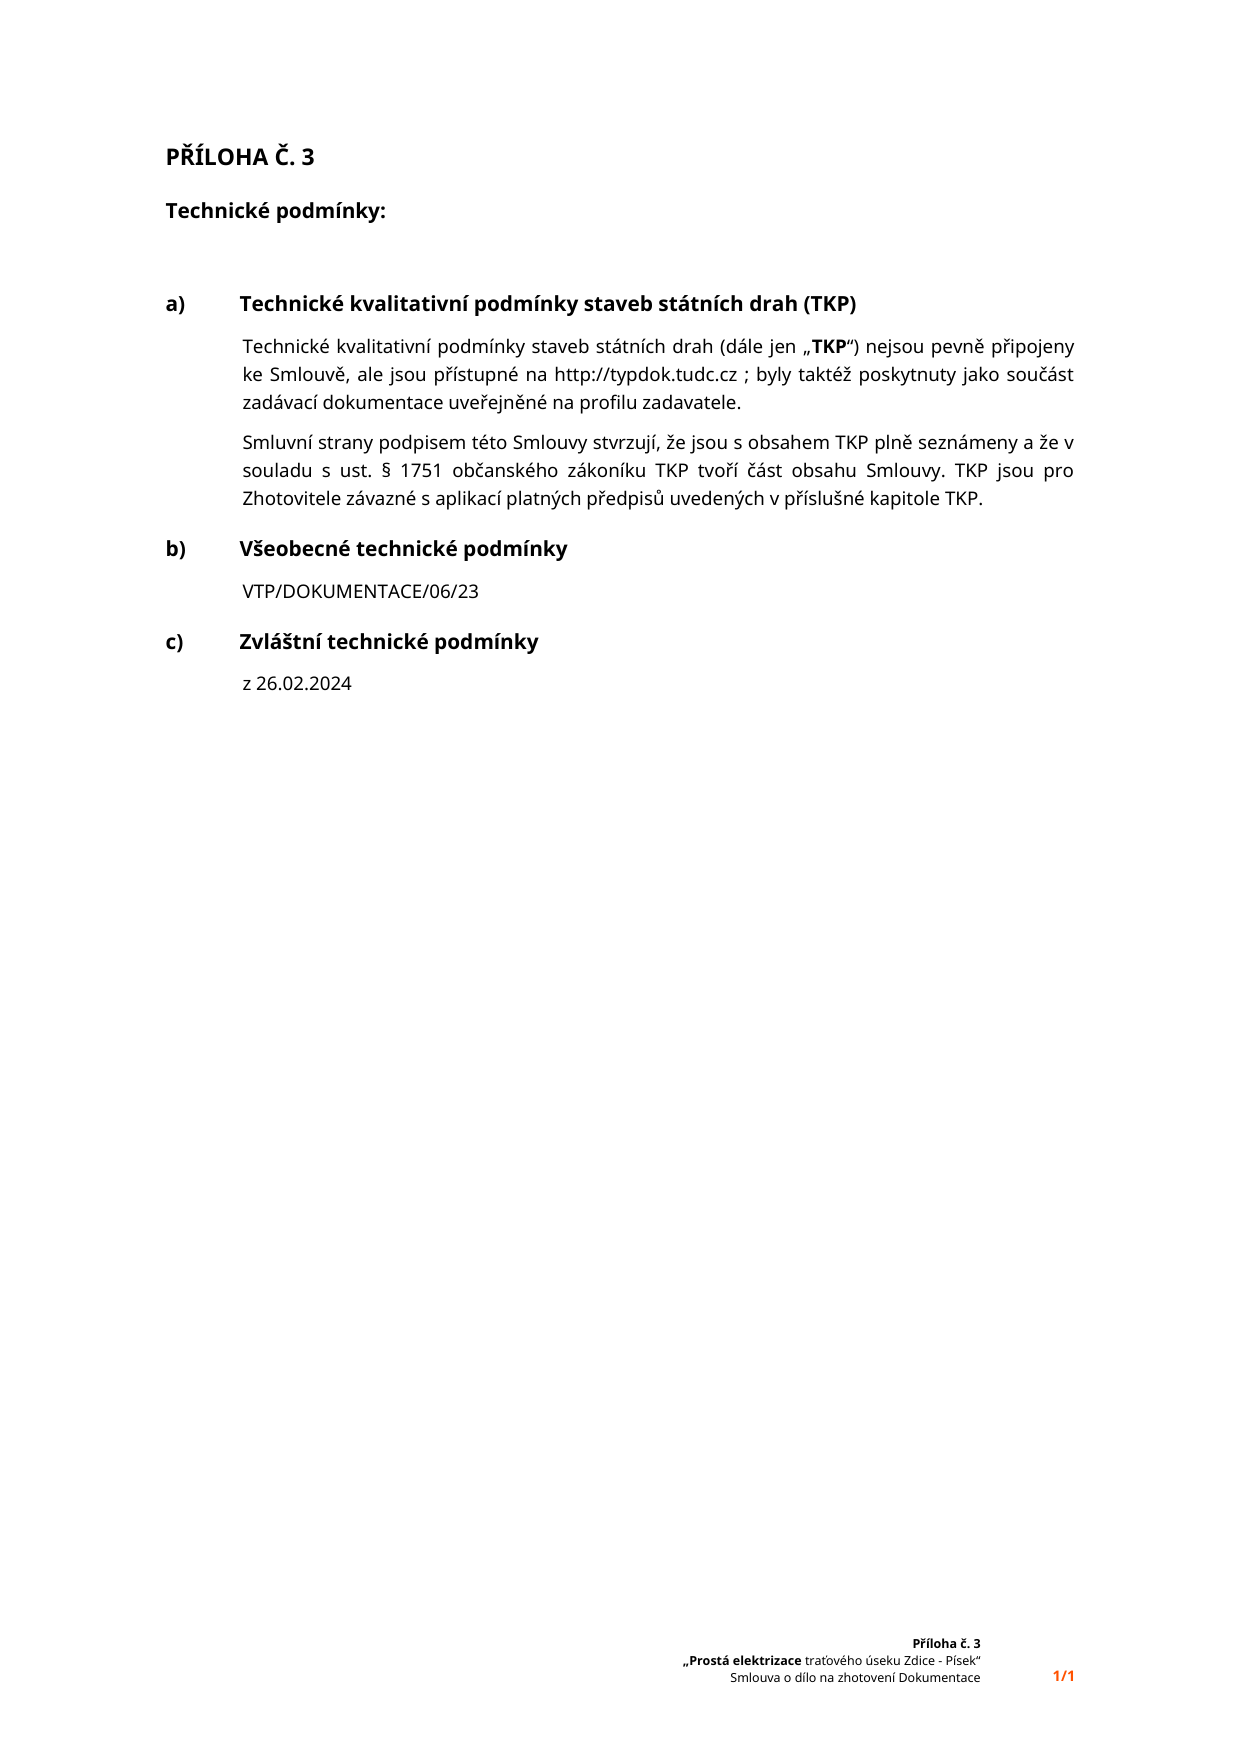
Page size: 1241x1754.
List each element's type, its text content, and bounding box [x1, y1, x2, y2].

text a) Technické kvalitativní podmínky staveb státních drah (TKP) [165, 289, 1075, 318]
text VTP/DOKUMENTACE/06/23 [242, 578, 1075, 604]
text Technické podmínky: [165, 197, 1075, 225]
text Smluvní strany podpisem této Smlouvy stvrzují, že jsou s obsahem TKP plně seznámeny a že v souladu s ust. § 1751 občanského zákoníku TKP tvoří část obsahu Smlouvy. TKP jsou pro Zhotovitele závazné s aplikací platných předpisů uvedených v příslušné kapitole TKP. [242, 429, 1075, 511]
text Příloha č. 3 [165, 141, 1075, 173]
text z 26.02.2024 [242, 671, 1075, 696]
text b) Všeobecné technické podmínky [165, 534, 1075, 563]
text c) Zvláštní technické podmínky [165, 627, 1075, 655]
text Technické kvalitativní podmínky staveb státních drah (dále jen „TKP“) nejsou pevně připojeny ke Smlouvě, ale jsou přístupné na http://typdok.tudc.cz ; byly taktéž poskytnuty jako součást zadávací dokumentace uveřejněné na profilu zadavatele. [242, 333, 1075, 414]
